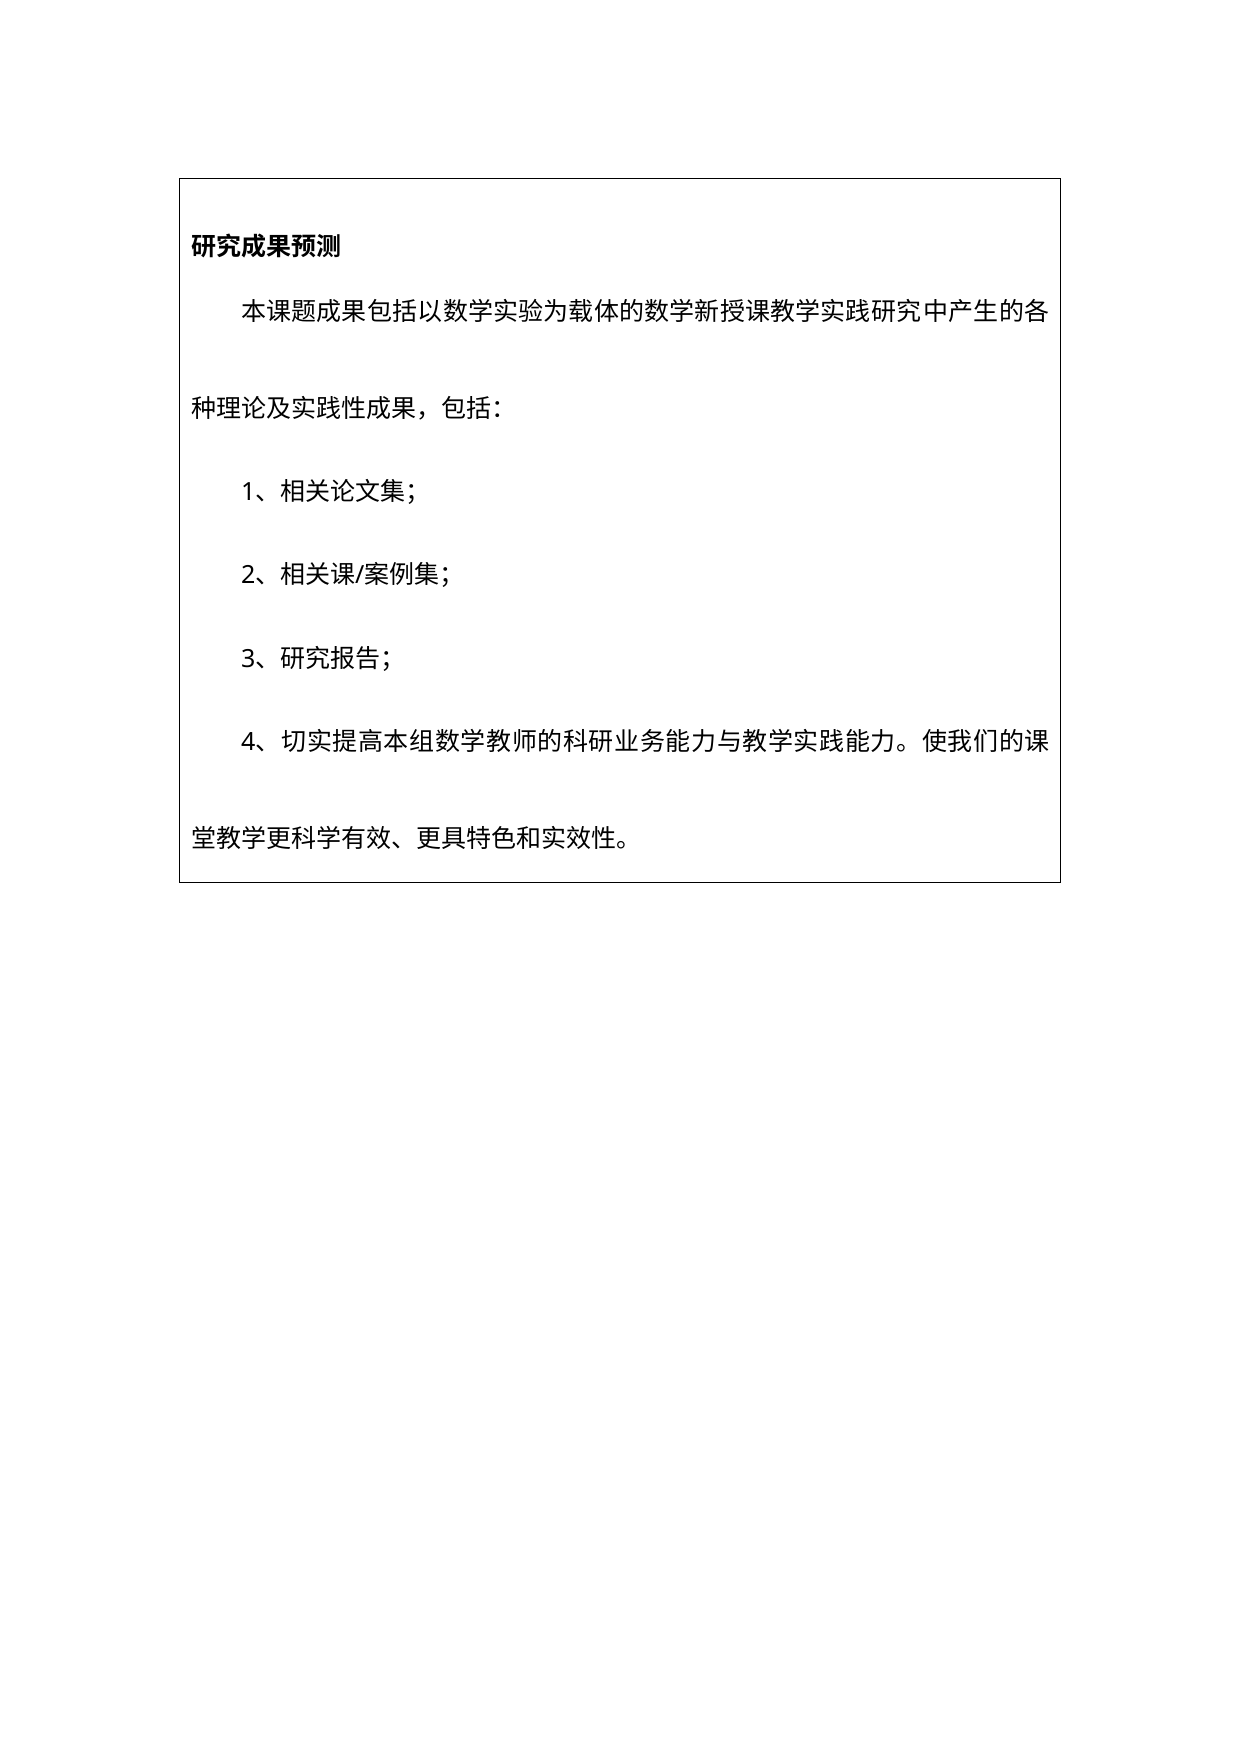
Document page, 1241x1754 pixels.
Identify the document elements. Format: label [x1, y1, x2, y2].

table_cell [180, 179, 1060, 882]
